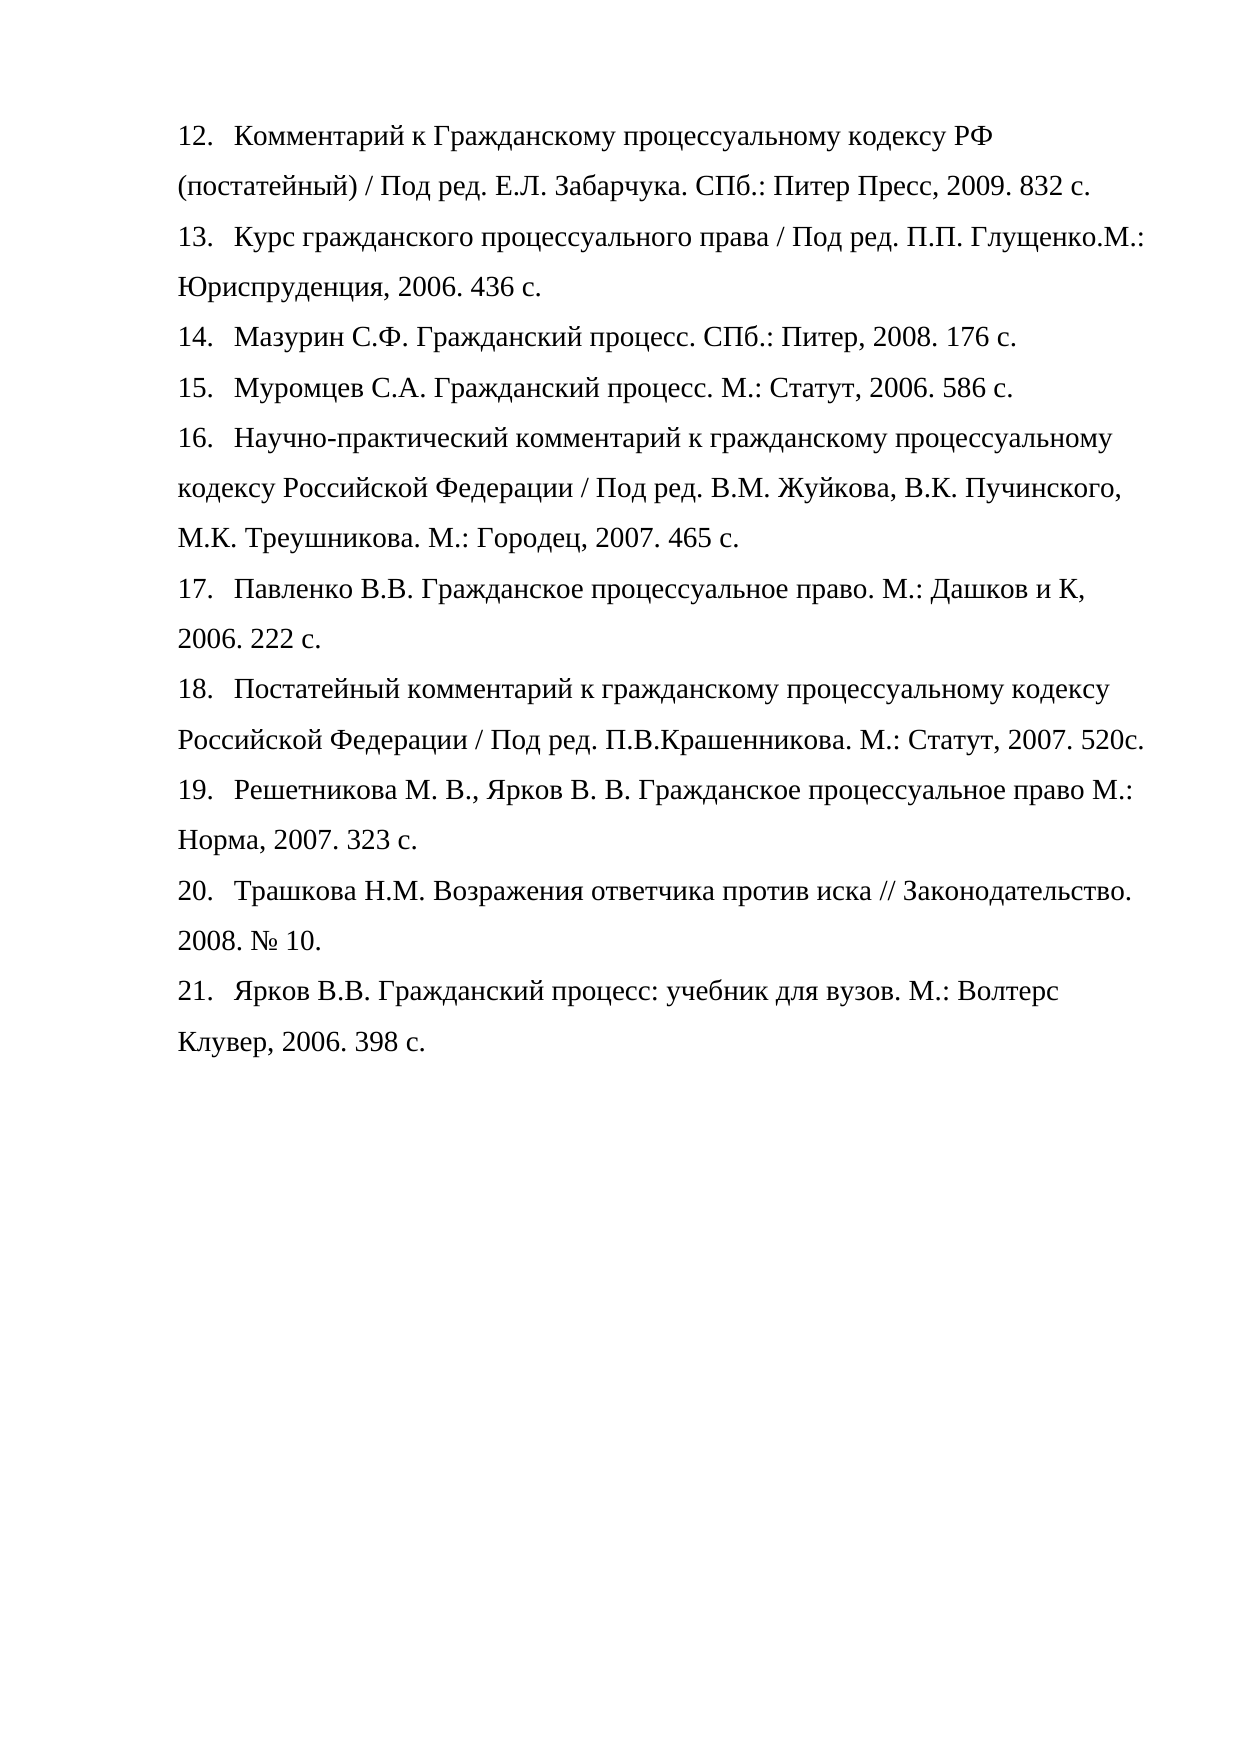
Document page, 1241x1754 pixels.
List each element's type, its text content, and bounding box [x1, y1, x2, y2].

list Мазурин С.Ф. Гражданский процесс. СПб.: Питер, 2008. 176 с. [177, 319, 1152, 353]
list Муромцев С.А. Гражданский процесс. М.: Статут, 2006. 586 с. [177, 370, 1152, 403]
list Постатейный комментарий к гражданскому процессуальному кодексу Российской Федерации / Под ред. П.В.Крашенникова. М.: Статут, 2007. 520с. [177, 672, 1152, 755]
list Трашкова Н.М. Возражения ответчика против иска // Законодательство. 2008. № 10. [177, 873, 1152, 957]
list Павленко В.В. Гражданское процессуальное право. М.: Дашков и К, 2006. 222 с. [177, 571, 1152, 655]
list Ярков В.В. Гражданский процесс: учебник для вузов. М.: Волтерс Клувер, 2006. 398 с. [177, 973, 1152, 1057]
list Решетникова М. В., Ярков В. В. Гражданское процессуальное право М.: Норма, 2007. 323 с. [177, 772, 1152, 856]
list Научно-практический комментарий к гражданскому процессуальному кодексу Российской Федерации / Под ред. В.М. Жуйкова, В.К. Пучинского, М.К. Треушникова. М.: Городец, 2007. 465 с. [177, 420, 1152, 554]
list Курс гражданского процессуального права / Под ред. П.П. Глущенко.М.: Юриспруденция, 2006. 436 с. [177, 219, 1152, 303]
list Комментарий к Гражданскому процессуальному кодексу РФ (постатейный) / Под ред. Е.Л. Забарчука. СПб.: Питер Пресс, 2009. 832 с. [177, 118, 1152, 202]
